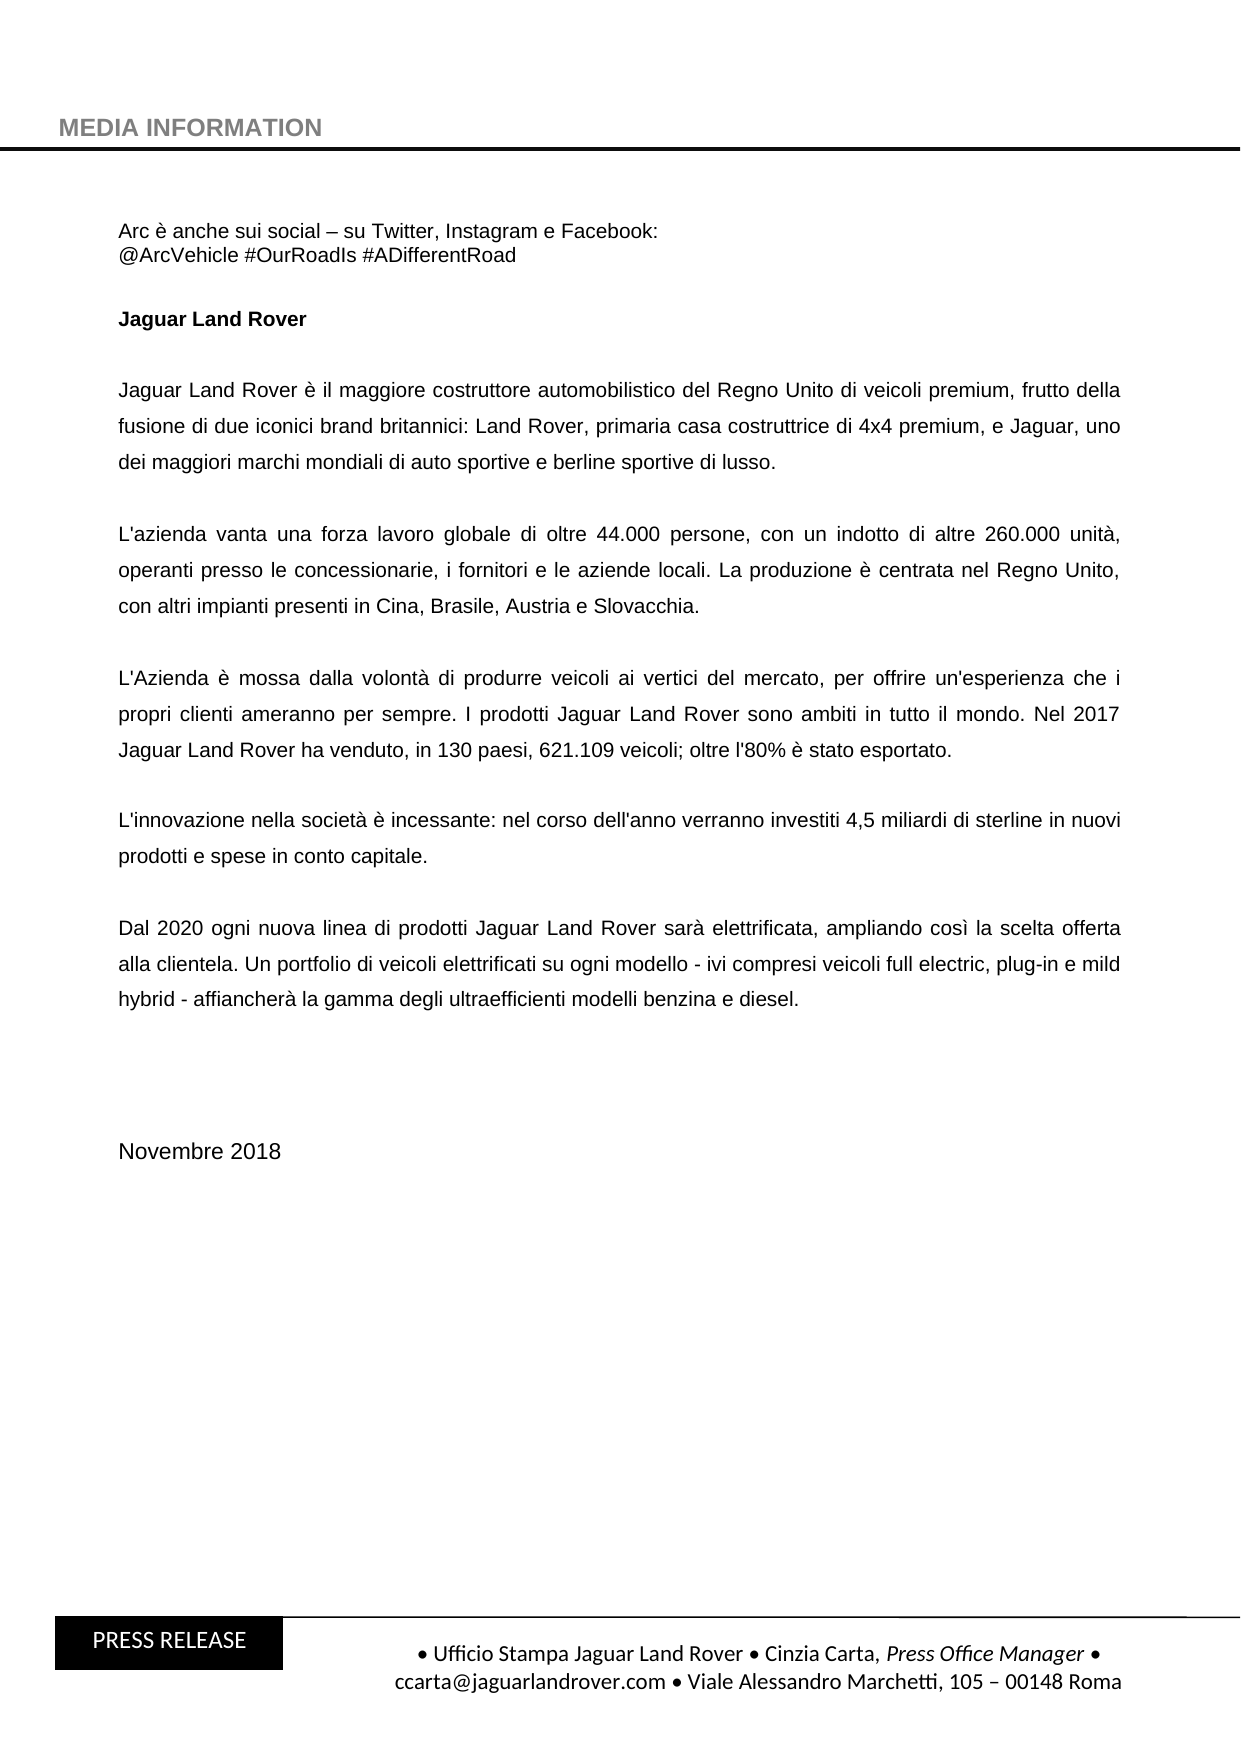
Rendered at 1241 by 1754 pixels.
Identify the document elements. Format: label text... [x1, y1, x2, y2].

text Jaguar Land Rover [118, 306, 1122, 330]
text Novembre 2018 [118, 1138, 1122, 1164]
text L'azienda vanta una forza lavoro globale di oltre 44.000 persone, con un indotto di altre 260.000 unità, operanti presso le concessionarie, i fornitori e le aziende locali. La produzione è centrata nel Regno Unito, con altri impianti presenti in Cina, Brasile, Austria e Slovacchia. [118, 486, 1122, 618]
text L'Azienda è mossa dalla volontà di produrre veicoli ai vertici del mercato, per offrire un'esperienza che i propri clienti ameranno per sempre. I prodotti Jaguar Land Rover sono ambiti in tutto il mondo. Nel 2017 Jaguar Land Rover ha venduto, in 130 paesi, 621.109 veicoli; oltre l'80% è stato esportato. [118, 630, 1122, 762]
text Dal 2020 ogni nuova linea di prodotti Jaguar Land Rover sarà elettrificata, ampliando così la scelta offerta alla clientela. Un portfolio di veicoli elettrificati su ogni modello - ivi compresi veicoli full electric, plug-in e mild hybrid - affiancherà la gamma degli ultraefficienti modelli benzina e diesel. [118, 915, 1122, 1011]
text Jaguar Land Rover è il maggiore costruttore automobilistico del Regno Unito di veicoli premium, frutto della fusione di due iconici brand britannici: Land Rover, primaria casa costruttrice di 4x4 premium, e Jaguar, uno dei maggiori marchi mondiali di auto sportive e berline sportive di lusso. [118, 342, 1122, 474]
text Arc è anche sui social – su Twitter, Instagram e Facebook: [118, 219, 1122, 243]
text @ArcVehicle #OurRoadIs #ADifferentRoad [118, 243, 1122, 267]
text L'innovazione nella società è incessante: nel corso dell'anno verranno investiti 4,5 miliardi di sterline in nuovi prodotti e spese in conto capitale. [118, 808, 1122, 867]
